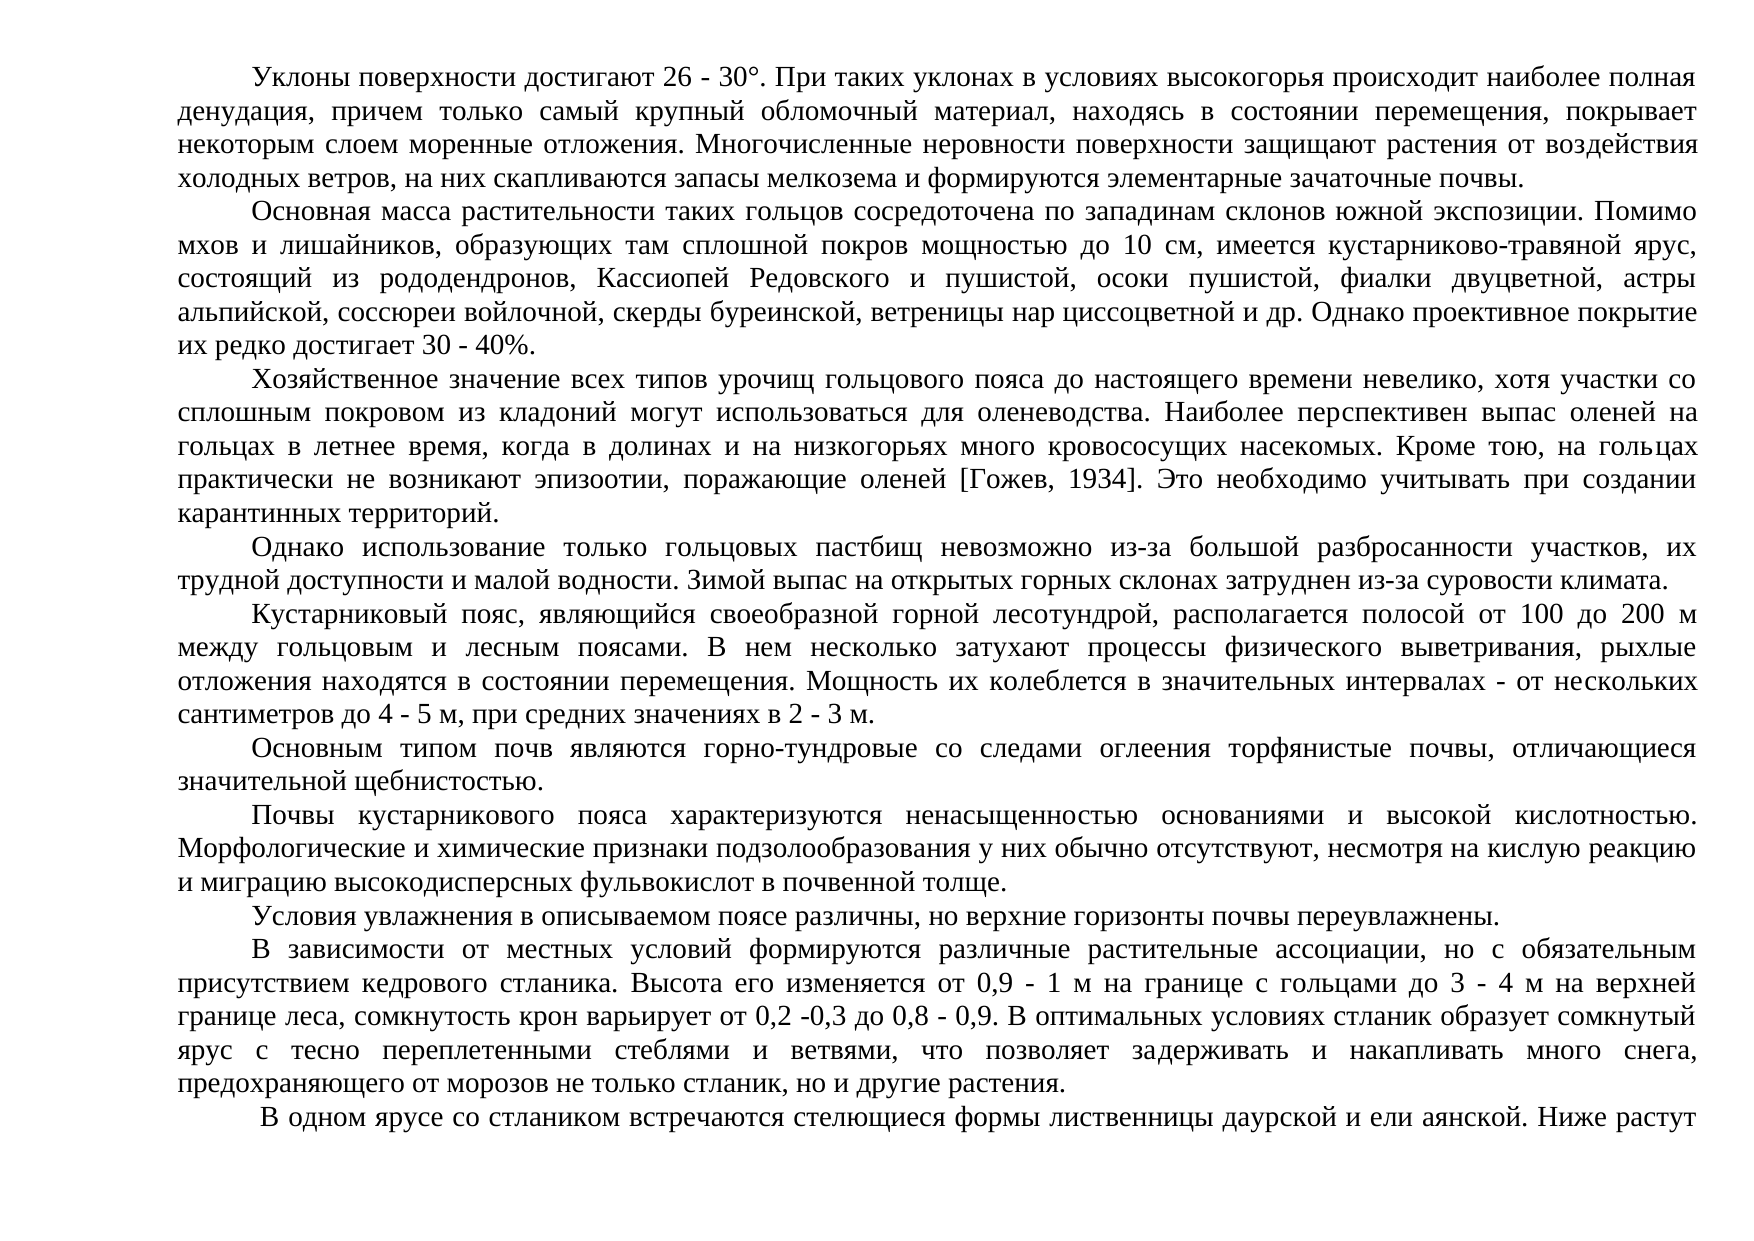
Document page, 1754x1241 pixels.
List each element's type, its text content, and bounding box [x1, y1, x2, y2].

text Кустарниковый пояс, являющийся своеобразной горной лесотундрой, располагается полосой от 100 до 200 м между гольцовым и лесным поясами. В нем несколько затухают процессы физического выветривания, рыхлые отложения находятся в состоянии перемещения. Мощность их колеблется в значительных интервалах - от нескольких сантиметров до 4 - 5 м, при средних значениях в 2 - 3 м. [177, 596, 1698, 730]
text В зависимости от местных условий формируются различные растительные ассоциации, но с обязательным присутствием кедрового стланика. Высота его изменяется от 0,9 - 1 м на границе с гольцами до 3 - 4 м на верхней границе леса, сомкнутость крон варьирует от 0,2 -0,3 до 0,8 - 0,9. В оптимальных условиях стланик образует сомкнутый ярус с тесно переплетенными стеблями и ветвями, что позволяет задерживать и накапливать много снега, предохраняющего от морозов не только стланик, но и другие растения. [177, 931, 1698, 1099]
text Однако использование только гольцовых пастбищ невозможно из-за большой разбросанности участков, их трудной доступности и малой водности. Зимой выпас на открытых горных склонах затруднен из-за суровости климата. [177, 529, 1698, 596]
text Уклоны поверхности достигают 26 - 30°. При таких уклонах в условиях высокогорья происходит наиболее полная денудация, причем только самый крупный обломочный материал, находясь в состоянии перемещения, покрывает некоторым слоем моренные отложения. Многочисленные неровности поверхности защищают растения от воздействия холодных ветров, на них скапливаются запасы мелкозема и формируются элементарные зачаточные почвы. [177, 59, 1698, 193]
text Хозяйственное значение всех типов урочищ гольцового пояса до настоящего времени невелико, хотя участки со сплошным покровом из кладоний могут использоваться для оленеводства. Наиболее перспективен выпас оленей на гольцах в летнее время, когда в долинах и на низкогорьях много кровососущих насекомых. Кроме тою, на гольцах практически не возникают эпизоотии, поражающие оленей [Гожев, 1934]. Это необходимо учитывать при создании карантинных территорий. [177, 361, 1698, 529]
text Основная масса растительности таких гольцов сосредоточена по западинам склонов южной экспозиции. Помимо мхов и лишайников, образующих там сплошной покров мощностью до 10 см, имеется кустарниково-травяной ярус, состоящий из рододендронов, Кассиопей Редовского и пушистой, осоки пушистой, фиалки двуцветной, астры альпийской, соссюреи войлочной, скерды буреинской, ветреницы нар циссоцветной и др. Однако проективное покрытие их редко достигает 30 - 40%. [177, 193, 1698, 361]
text Условия увлажнения в описываемом поясе различны, но верхние горизонты почвы переувлажнены. [177, 898, 1698, 931]
text Почвы кустарникового пояса характеризуются ненасыщенностью основаниями и высокой кислотностью. Морфологические и химические признаки подзолообразования у них обычно отсутствуют, несмотря на кислую реакцию и миграцию высокодисперсных фульвокислот в почвенной толще. [177, 797, 1698, 898]
text Основным типом почв являются горно-тундровые со следами оглеения торфянистые почвы, отличающиеся значительной щебнистостью. [177, 730, 1698, 797]
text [177, 1099, 1698, 1132]
